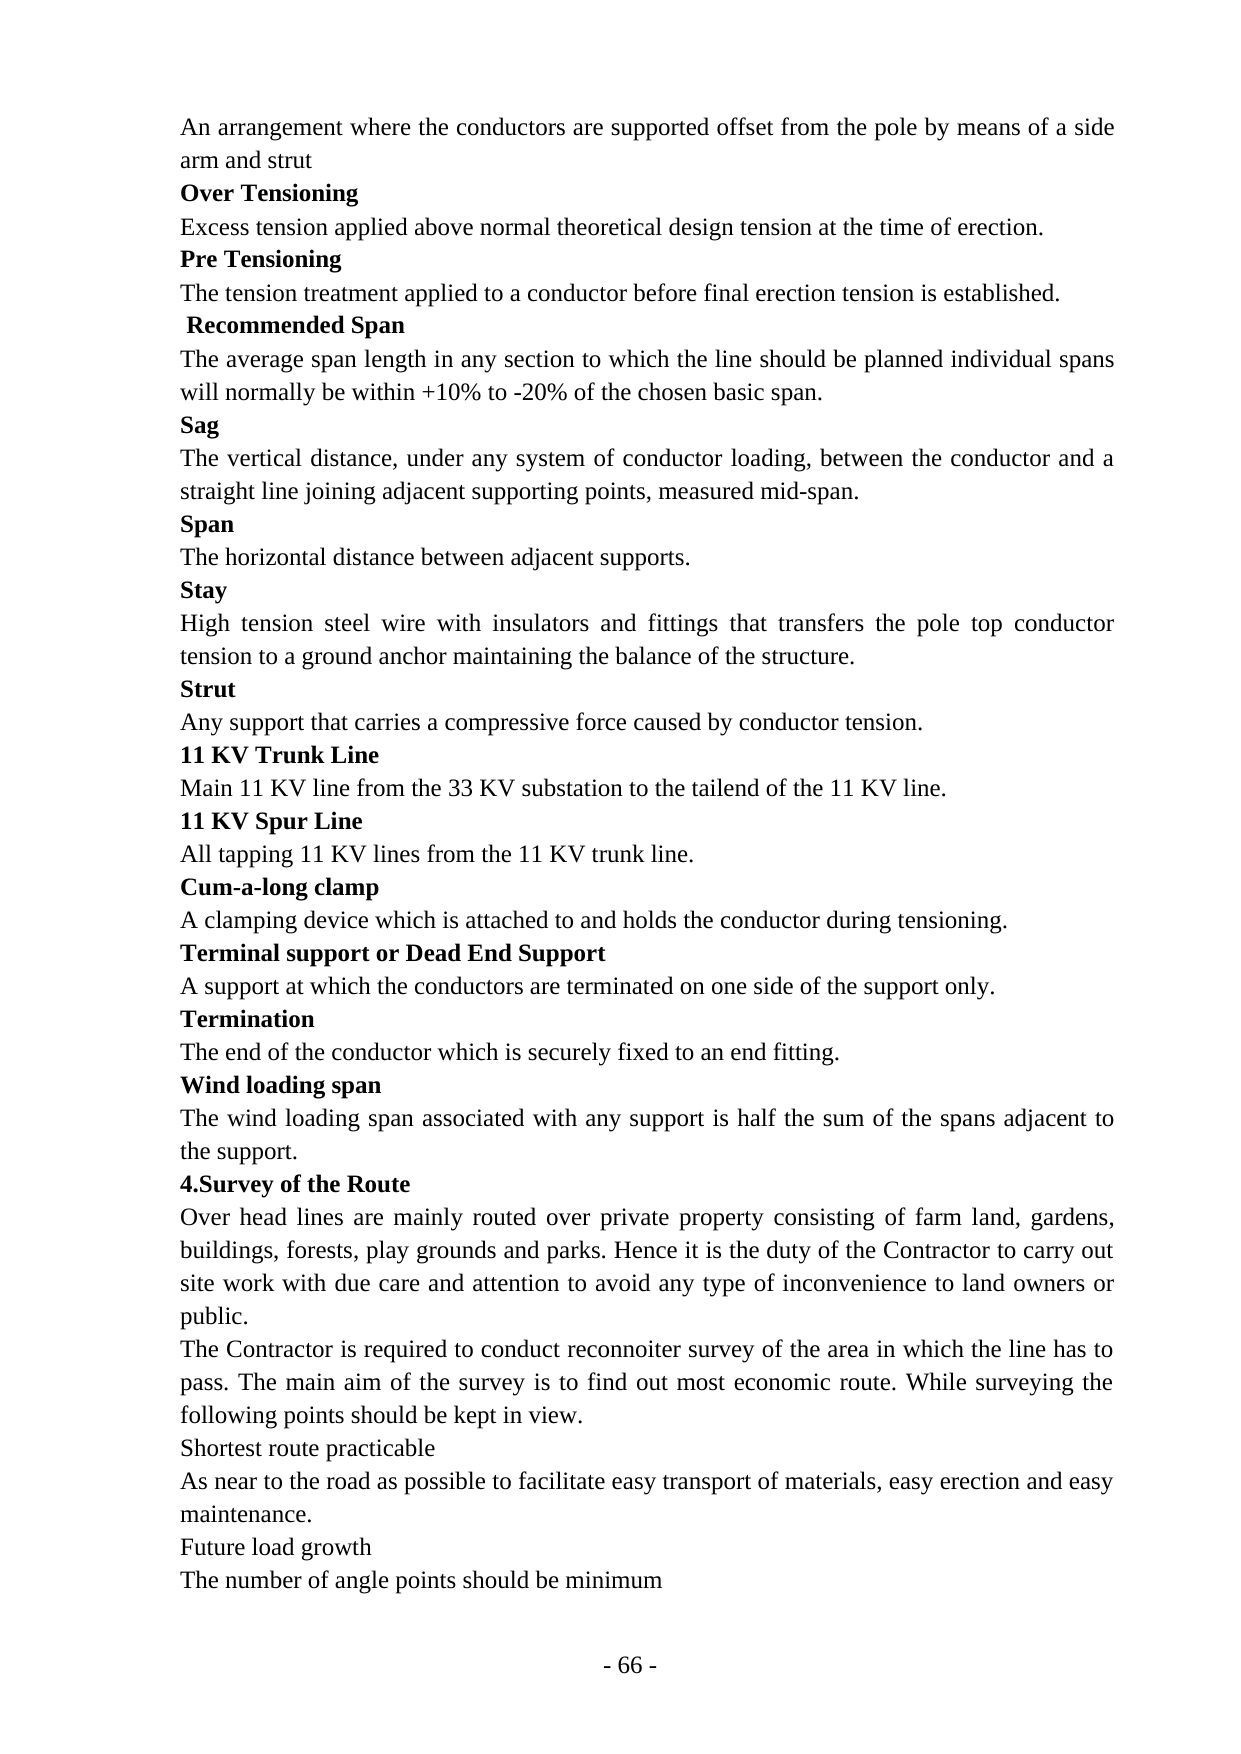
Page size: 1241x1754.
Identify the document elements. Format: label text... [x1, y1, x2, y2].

text Wind loading span [180, 1070, 1115, 1099]
text The Contractor is required to conduct reconnoiter survey of the area in which the line has to pass. The main aim of the survey is to find out most economic route. While surveying the following points should be kept in view. [180, 1334, 1115, 1429]
text Span [180, 509, 1115, 537]
text Sag [180, 410, 1115, 438]
text 4.Survey of the Route [180, 1169, 1115, 1198]
text The number of angle points should be minimum [180, 1565, 1115, 1594]
text Shortest route practicable [180, 1433, 1115, 1462]
text Termination [180, 1004, 1115, 1033]
text The tension treatment applied to a conductor before final erection tension is established. [180, 278, 1115, 306]
text An arrangement where the conductors are supported offset from the pole by means of a side arm and strut [180, 112, 1115, 174]
text The end of the conductor which is securely fixed to an end fitting. [180, 1037, 1115, 1066]
text Future load growth [180, 1532, 1115, 1561]
text High tension steel wire with insulators and fittings that transfers the pole top conductor tension to a ground anchor maintaining the balance of the structure. [180, 608, 1115, 669]
text Over Tensioning [180, 178, 1115, 207]
text 11 KV Spur Line [180, 806, 1115, 835]
text A clamping device which is attached to and holds the conductor during tensioning. [180, 905, 1115, 934]
text The vertical distance, under any system of conductor loading, between the conductor and a straight line joining adjacent supporting points, measured mid-span. [180, 443, 1115, 504]
text All tapping 11 KV lines from the 11 KV trunk line. [180, 839, 1115, 868]
text Main 11 KV line from the 33 KV substation to the tailend of the 11 KV line. [180, 773, 1115, 802]
text The wind loading span associated with any support is half the sum of the spans adjacent to the support. [180, 1103, 1115, 1165]
text Stay [180, 575, 1115, 603]
text As near to the road as possible to facilitate easy transport of materials, easy erection and easy maintenance. [142, 1466, 1115, 1528]
text Over head lines are mainly routed over private property consisting of farm land, gardens, buildings, forests, play grounds and parks. Hence it is the duty of the Contractor to carry out site work with due care and attention to avoid any type of inconvenience to land owners or public. [180, 1202, 1115, 1330]
text Excess tension applied above normal theoretical design tension at the time of erection. [180, 212, 1115, 240]
text Cum-a-long clamp [180, 872, 1115, 901]
text Any support that carries a compressive force caused by conductor tension. [180, 707, 1115, 736]
text Recommended Span [180, 311, 1115, 339]
text Pre Tensioning [180, 244, 1115, 273]
text Terminal support or Dead End Support [180, 938, 1115, 967]
text 11 KV Trunk Line [180, 740, 1115, 769]
text The average span length in any section to which the line should be planned individual spans will normally be within +10% to -20% of the chosen basic span. [180, 344, 1115, 405]
text A support at which the conductors are terminated on one side of the support only. [180, 971, 1115, 1000]
text Strut [180, 674, 1115, 703]
text The horizontal distance between adjacent supports. [180, 542, 1115, 571]
